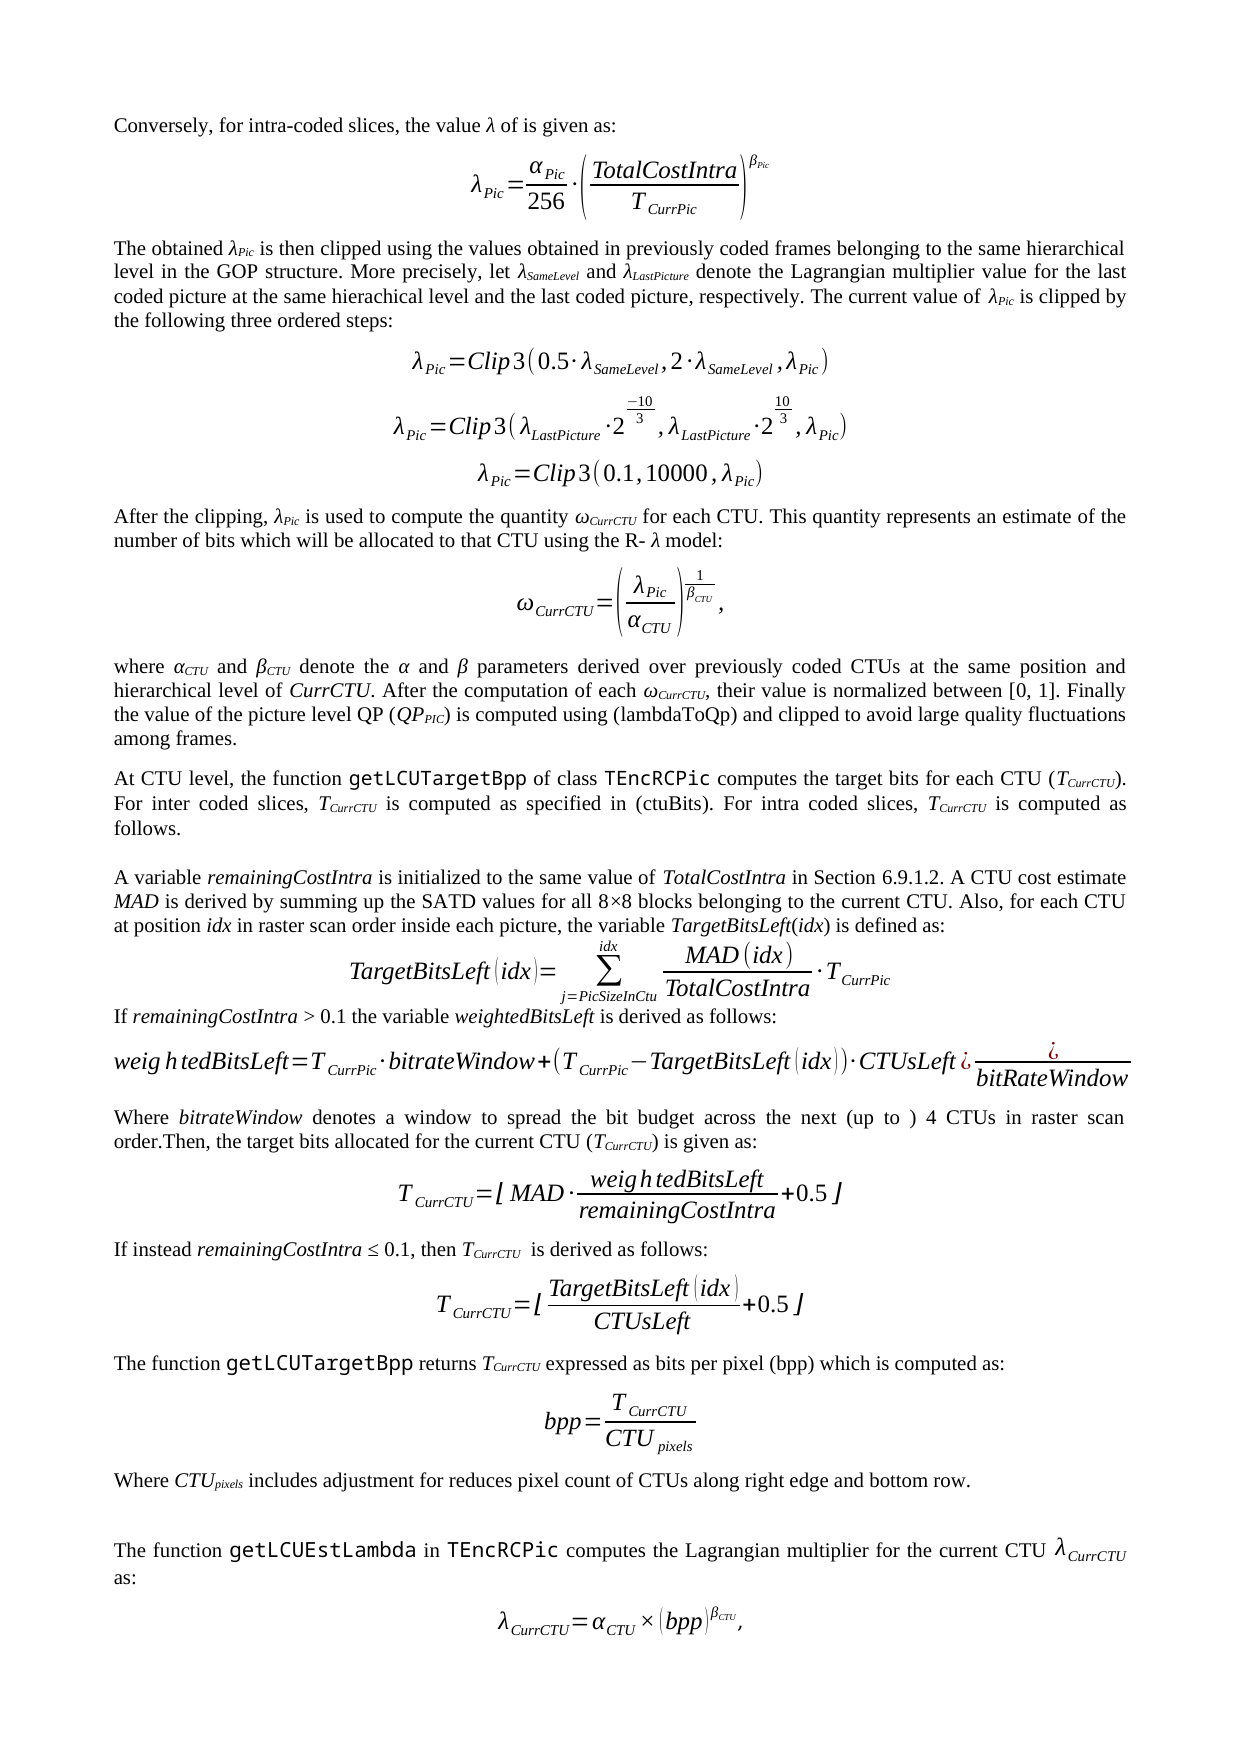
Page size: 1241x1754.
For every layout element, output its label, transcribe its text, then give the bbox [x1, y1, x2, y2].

text The function getLCUTargetBpp returns TCurrCTU expressed as bits per pixel (bpp) which is computed as: [113, 1348, 1127, 1376]
text Conversely, for intra-coded slices, the value λ of is given as: [113, 113, 1127, 137]
text The obtained λPic is then clipped using the values obtained in previously coded frames belonging to the same hierarchical level in the GOP structure. More precisely, let λSameLevel and λLastPicture denote the Lagrangian multiplier value for the last coded picture at the same hierachical level and the last coded picture, respectively. The current value of λPic is clipped by the following three ordered steps: [113, 235, 1127, 332]
text The function getLCUEstLambda in TEncRCPic computes the Lagrangian multiplier for the current CTU as: [113, 1533, 1127, 1589]
text Where CTUpixels includes adjustment for reduces pixel count of CTUs along right edge and bottom row. [113, 1467, 1127, 1492]
text If remainingCostIntra > 0.1 the variable weightedBitsLeft is derived as follows: [113, 1004, 1127, 1028]
text Where bitrateWindow denotes a window to spread the bit budget across the next (up to ) 4 CTUs in raster scan order.Then, the target bits allocated for the current CTU (TCurrCTU) is given as: [113, 1104, 1127, 1153]
text If instead remainingCostIntra ≤ 0.1, then TCurrCTU is derived as follows: [113, 1237, 1127, 1261]
text where αCTU and βCTU denote the α and β parameters derived over previously coded CTUs at the same position and hierarchical level of CurrCTU. After the computation of each ωCurrCTU, their value is normalized between [0, 1]. Finally the value of the picture level QP (QPPIC) is computed using (6) and clipped to avoid large quality fluctuations among frames. [113, 654, 1127, 750]
text A variable remainingCostIntra is initialized to the same value of TotalCostIntra in Section 6.9.1.2. A CTU cost estimate MAD is derived by summing up the SATD values for all 8×8 blocks belonging to the current CTU. Also, for each CTU at position idx in raster scan order inside each picture, the variable TargetBitsLeft(idx) is defined as: [113, 865, 1127, 937]
text , [113, 1603, 1127, 1639]
text After the clipping, λPic is used to compute the quantity ωCurrCTU for each CTU. This quantity represents an estimate of the number of bits which will be allocated to that CTU using the R- λ model: [113, 504, 1127, 552]
text At CTU level, the function getLCUTargetBpp of class TEncRCPic computes the target bits for each CTU (TCurrCTU). For inter coded slices, TCurrCTU is computed as specified in (3). For intra coded slices, TCurrCTU is computed as follows. [113, 764, 1127, 839]
